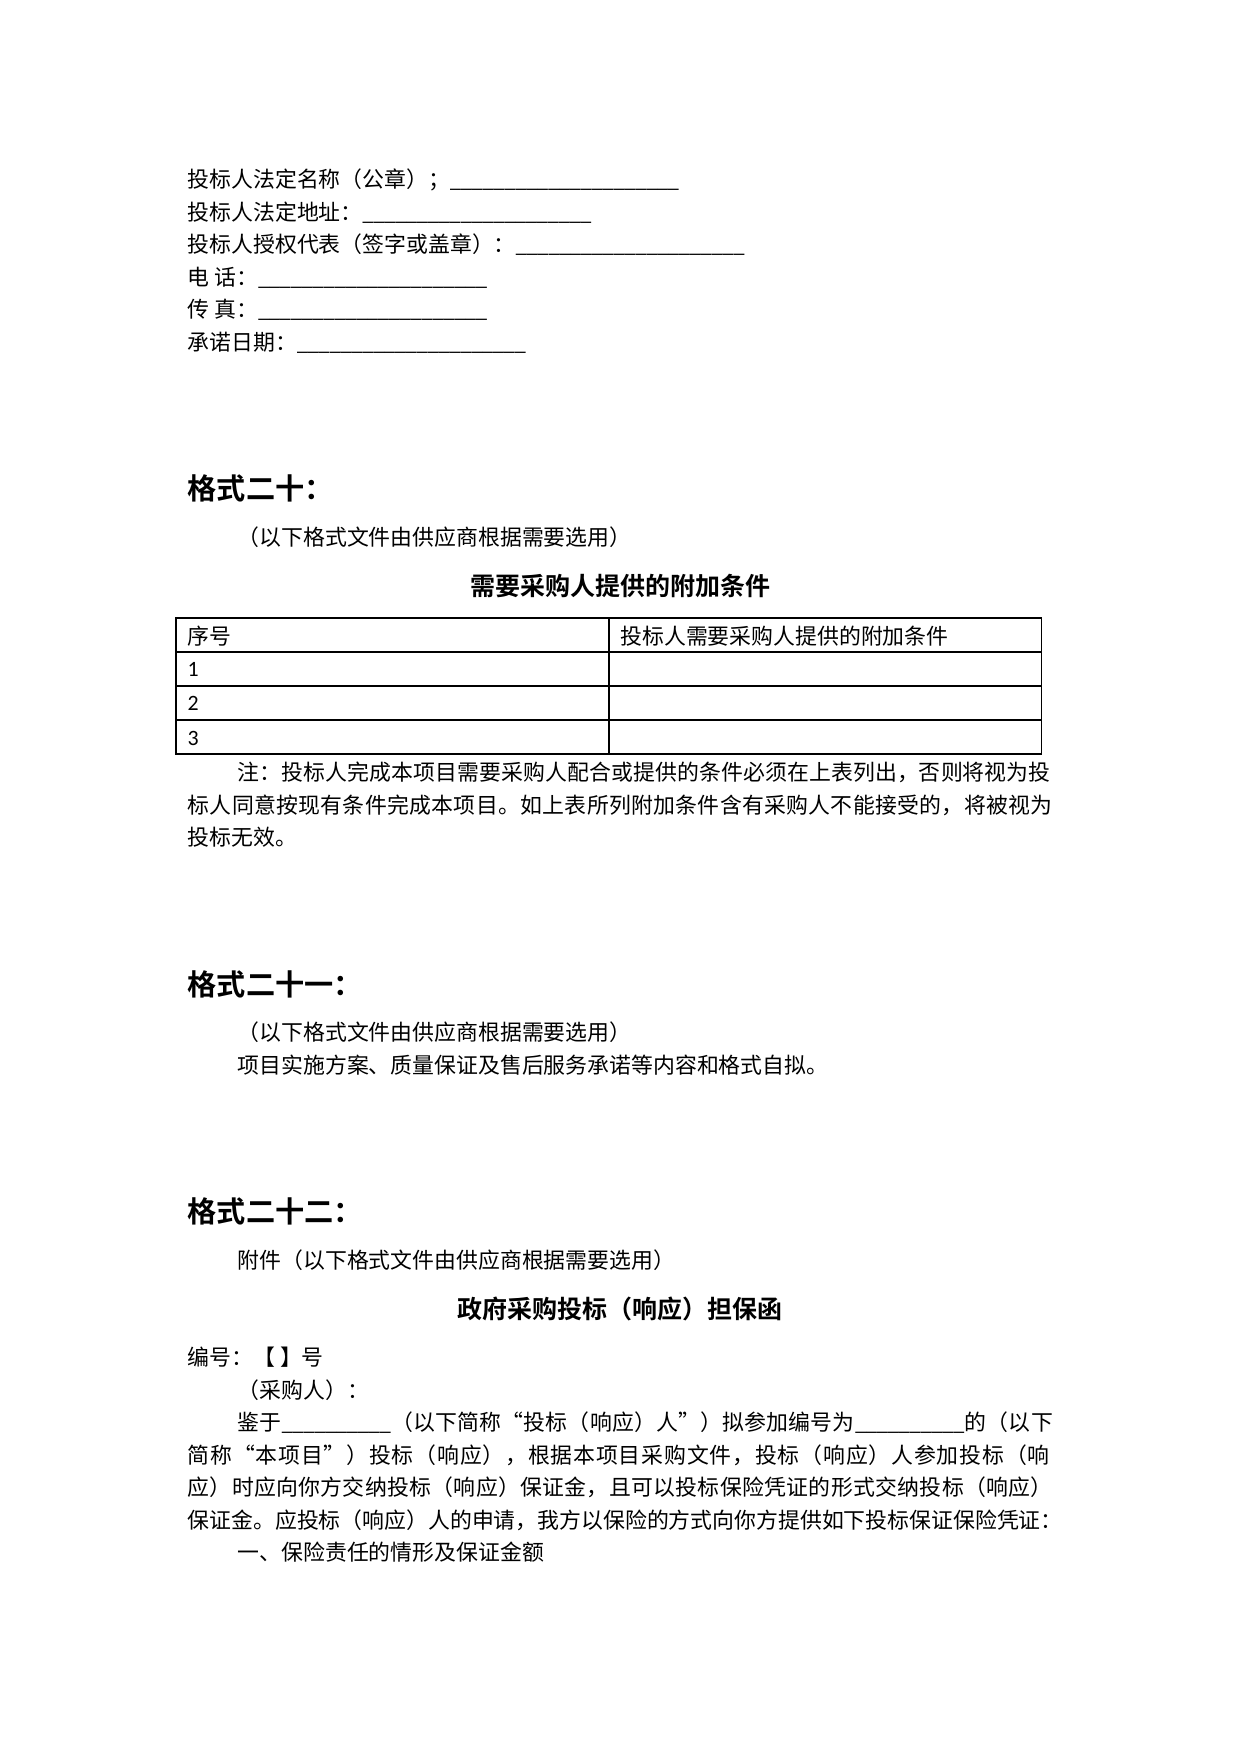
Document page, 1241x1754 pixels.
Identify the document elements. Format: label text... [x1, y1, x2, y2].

text 一、保险责任的情形及保证金额 [187, 1535, 1053, 1567]
table_header 投标人需要采购人提供的附加条件 [610, 619, 1041, 651]
text 电 话：_____________________ [187, 259, 1053, 292]
text 项目实施方案、质量保证及售后服务承诺等内容和格式自拟。 [187, 1047, 1053, 1080]
table_cell 2 [177, 687, 608, 719]
text 格式二十： [187, 454, 1053, 519]
table_cell [610, 721, 1041, 753]
table_header 序号 [177, 619, 608, 651]
text （以下格式文件由供应商根据需要选用） [187, 1015, 1053, 1047]
table_cell [610, 687, 1041, 719]
text （以下格式文件由供应商根据需要选用） [187, 519, 1053, 552]
text 编号：【 】号 [187, 1340, 1053, 1372]
text 投标人授权代表（签字或盖章）：_____________________ [187, 227, 1053, 259]
text 需要采购人提供的附加条件 [187, 552, 1053, 617]
text （采购人）： [187, 1372, 1053, 1405]
text 政府采购投标（响应）担保函 [187, 1275, 1053, 1340]
table_cell 3 [177, 721, 608, 753]
text 投标人法定地址：_____________________ [187, 194, 1053, 227]
table_cell 1 [177, 653, 608, 685]
text 附件（以下格式文件由供应商根据需要选用） [187, 1242, 1053, 1275]
text 承诺日期：_____________________ [187, 324, 1053, 357]
text 格式二十一： [187, 950, 1053, 1015]
text 投标人法定名称（公章）；_____________________ [187, 162, 1053, 194]
text 鉴于__________（以下简称“投标（响应）人”）拟参加编号为__________的（以下简称“本项目”）投标（响应），根据本项目采购文件，投标（响应）人参加投标（响应）时应向你方交纳投标（响应）保证金，且可以投标保险凭证的形式交纳投标（响应）保证金。应投标（响应）人的申请，我方以保险的方式向你方提供如下投标保证保险凭证： [187, 1405, 1053, 1535]
text 传 真：_____________________ [187, 292, 1053, 324]
table_cell [610, 653, 1041, 685]
text 格式二十二： [187, 1177, 1053, 1242]
text 注：投标人完成本项目需要采购人配合或提供的条件必须在上表列出，否则将视为投标人同意按现有条件完成本项目。如上表所列附加条件含有采购人不能接受的，将被视为投标无效。 [187, 755, 1053, 852]
